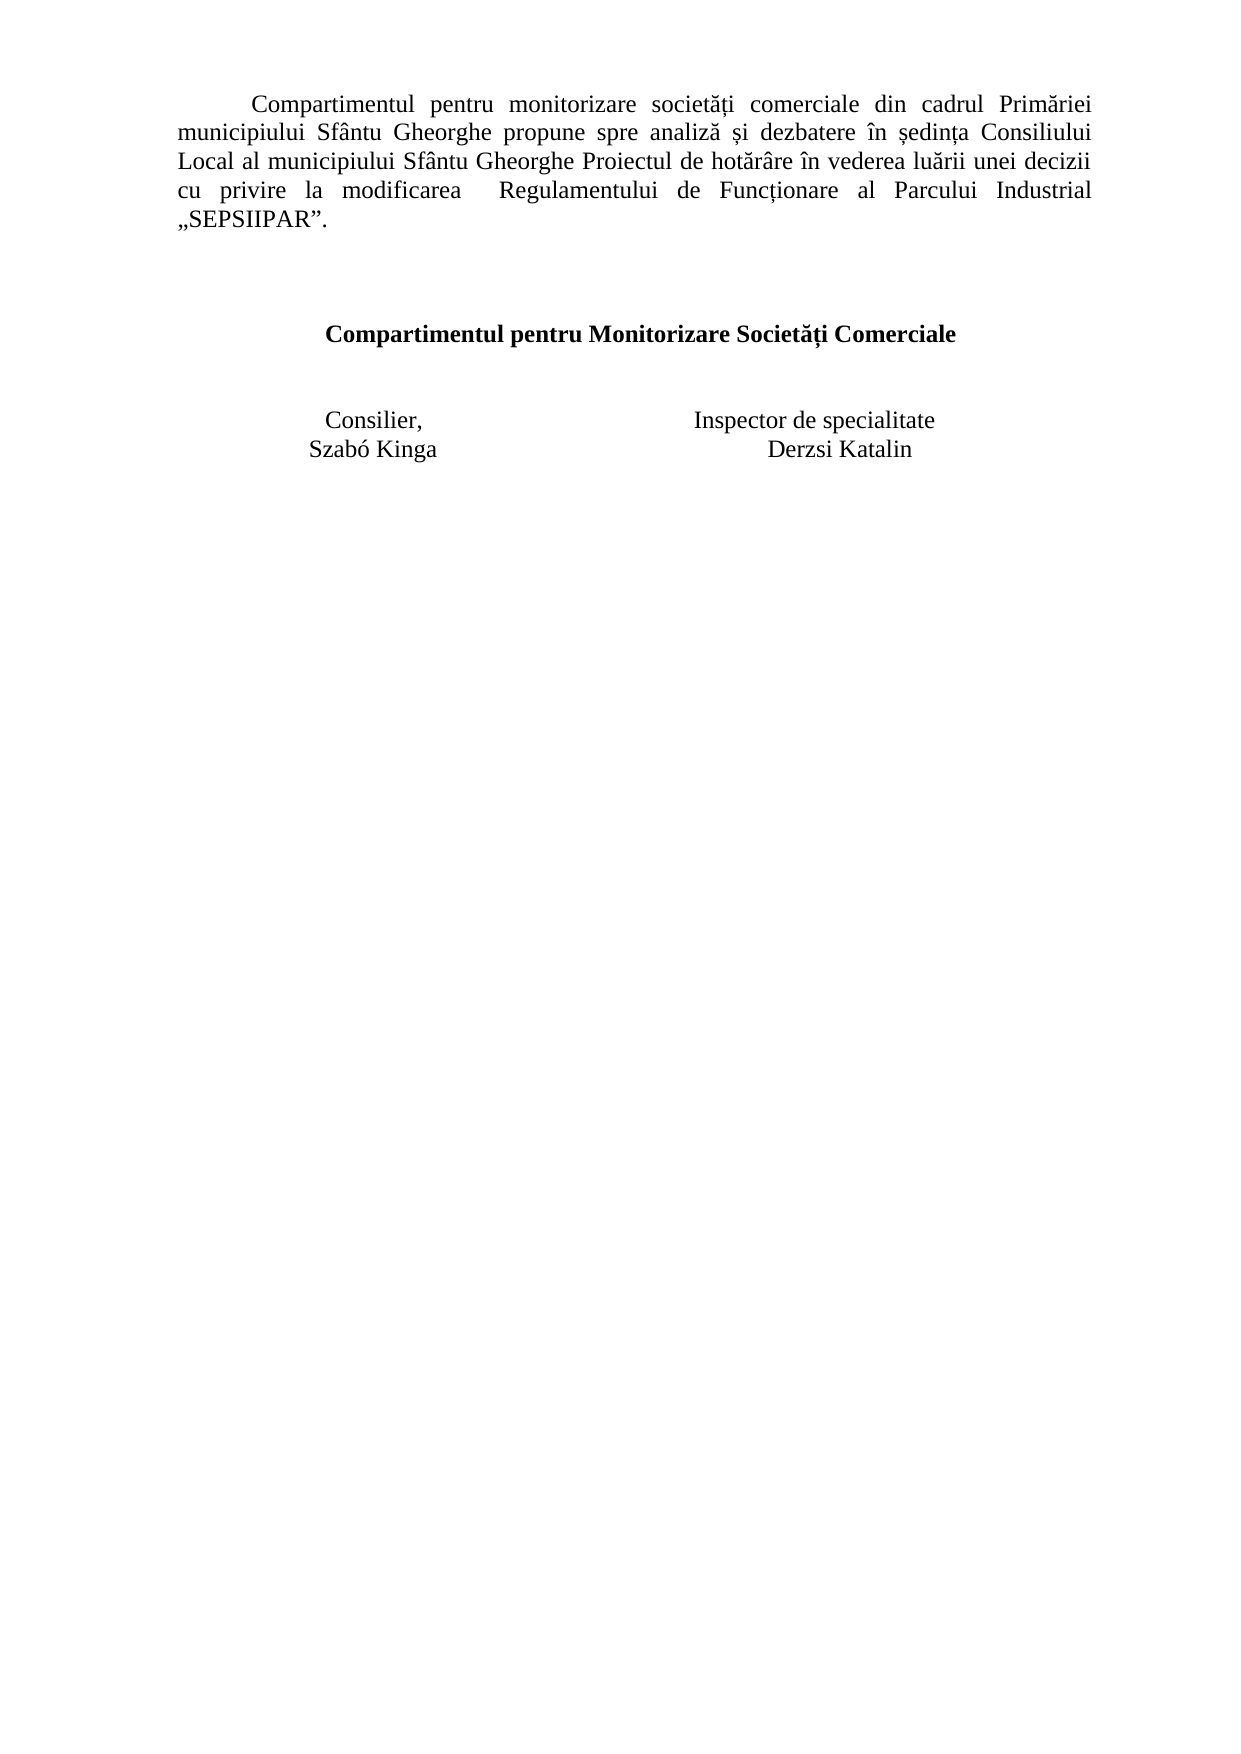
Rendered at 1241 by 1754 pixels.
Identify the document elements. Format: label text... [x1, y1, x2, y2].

text Compartimentul pentru Monitorizare Societăți Comerciale [177, 319, 1092, 347]
text Compartimentul pentru monitorizare societăți comerciale din cadrul Primăriei municipiului Sfântu Gheorghe propune spre analiză și dezbatere în ședința Consiliului Local al municipiului Sfântu Gheorghe Proiectul de hotărâre în vederea luării unei decizii cu privire la modificarea Regulamentului de Funcționare al Parcului Industrial „SEPSIIPAR”. [177, 89, 1092, 232]
text Szabó Kinga Derzsi Katalin [177, 434, 1092, 462]
text Consilier, Inspector de specialitate [177, 405, 1092, 434]
